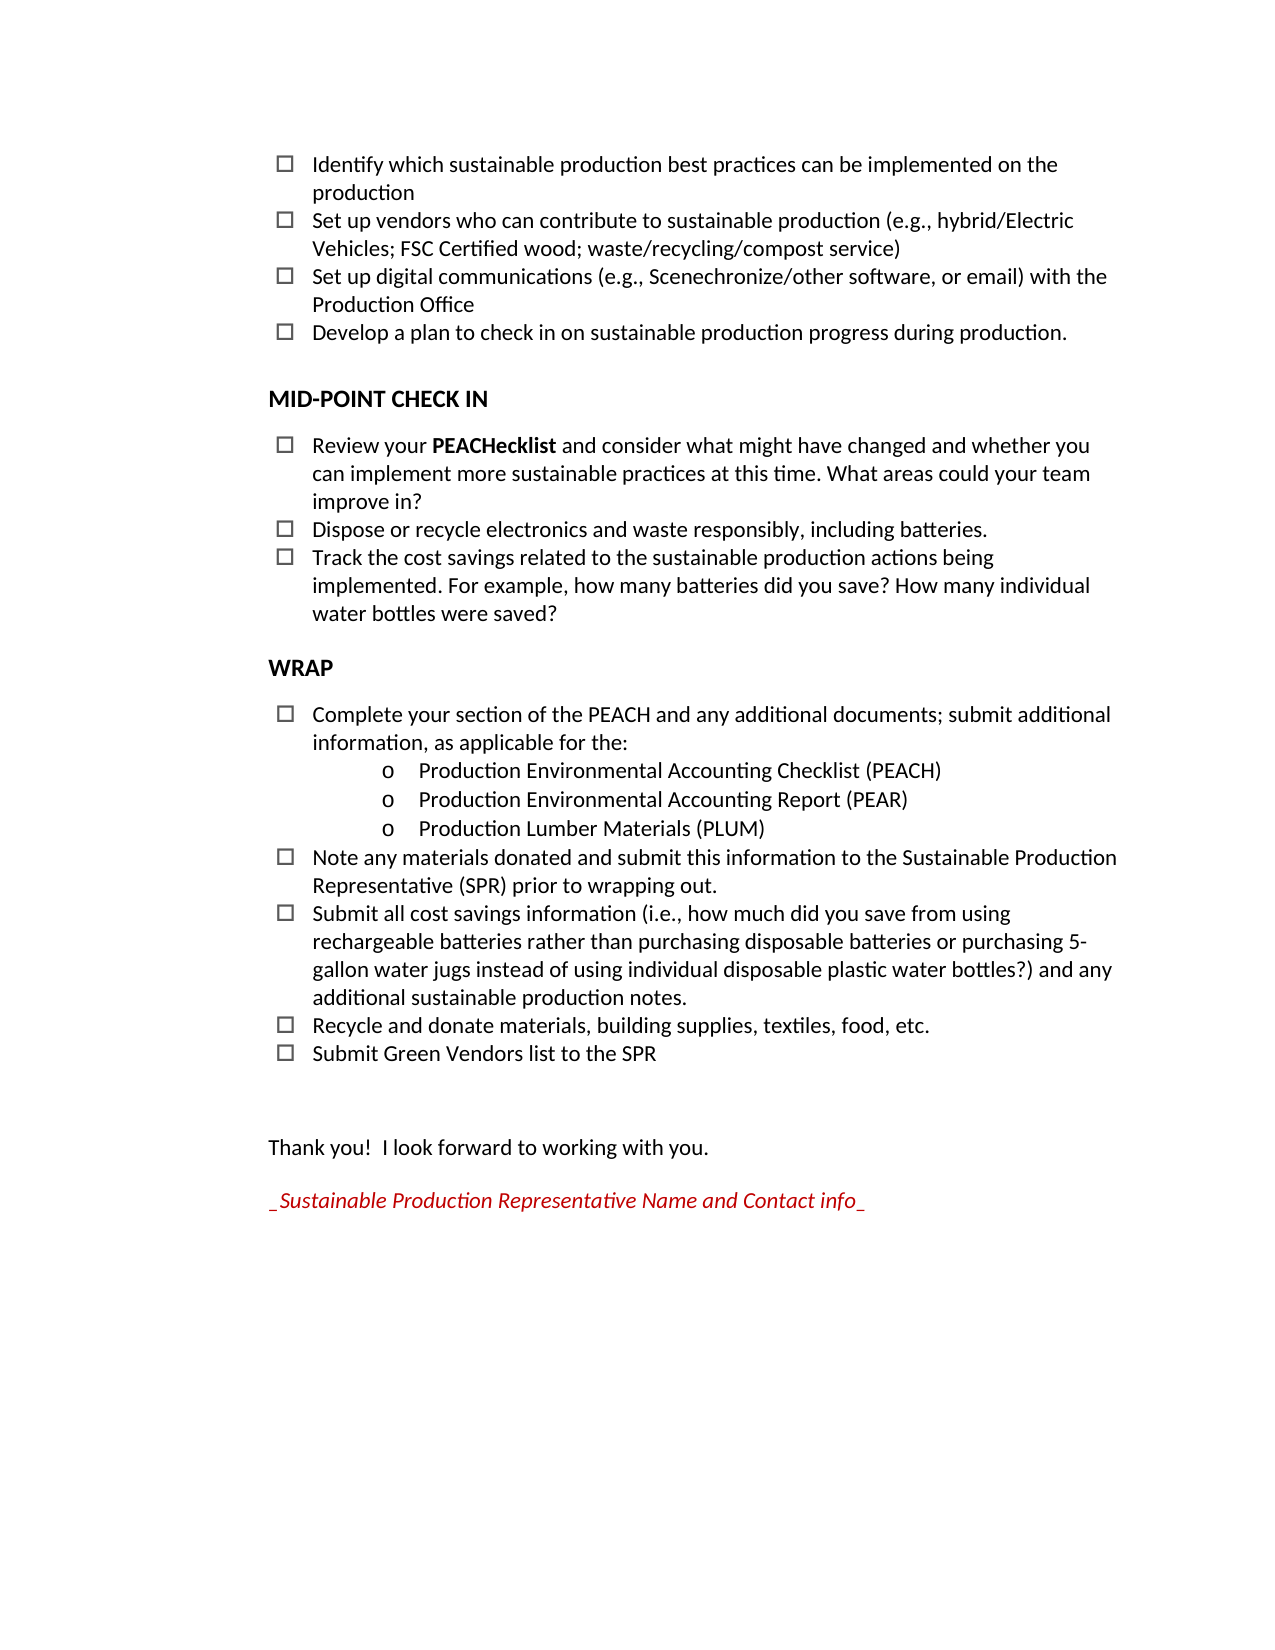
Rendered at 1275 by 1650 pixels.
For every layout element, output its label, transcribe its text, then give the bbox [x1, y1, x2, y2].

list Submit all cost savings information (i.e., how much did you save from using rechargeable batteries rather than purchasing disposable batteries or purchasing 5-gallon water jugs instead of using individual disposable plastic water bottles?) and any additional sustainable production notes. [275, 899, 1125, 1011]
text MID-POINT CHECK IN [268, 384, 1125, 414]
list Develop a plan to check in on sustainable production progress during production. [274, 318, 1125, 346]
text _Sustainable Production Representative Name and Contact info_ [268, 1186, 1125, 1214]
list Production Environmental Accounting Report (PEAR) [381, 785, 1125, 814]
list Recycle and donate materials, building supplies, textiles, food, etc. [275, 1011, 1125, 1039]
list Production Lumber Materials (PLUM) [381, 814, 1125, 843]
text Thank you! I look forward to working with you. [193, 1133, 1125, 1161]
text WRAP [268, 652, 1125, 683]
list Note any materials donated and submit this information to the Sustainable Production Representative (SPR) prior to wrapping out. [275, 843, 1125, 899]
list Track the cost savings related to the sustainable production actions being implemented. For example, how many batteries did you save? How many individual water bottles were saved? [274, 543, 1125, 627]
list Set up vendors who can contribute to sustainable production (e.g., hybrid/Electric Vehicles; FSC Certified wood; waste/recycling/compost service) [274, 206, 1125, 262]
list Review your PEACHecklist and consider what might have changed and whether you can implement more sustainable practices at this time. What areas could your team improve in? [274, 431, 1125, 515]
list Complete your section of the PEACH and any additional documents; submit additional information, as applicable for the: [275, 700, 1125, 756]
list Production Environmental Accounting Checklist (PEACH) [381, 756, 1125, 785]
list Dispose or recycle electronics and waste responsibly, including batteries. [274, 515, 1125, 543]
list Submit Green Vendors list to the SPR [275, 1039, 1125, 1067]
list Set up digital communications (e.g., Scenechronize/other software, or email) with the Production Office [274, 262, 1125, 318]
list Identify which sustainable production best practices can be implemented on the production [274, 150, 1125, 206]
